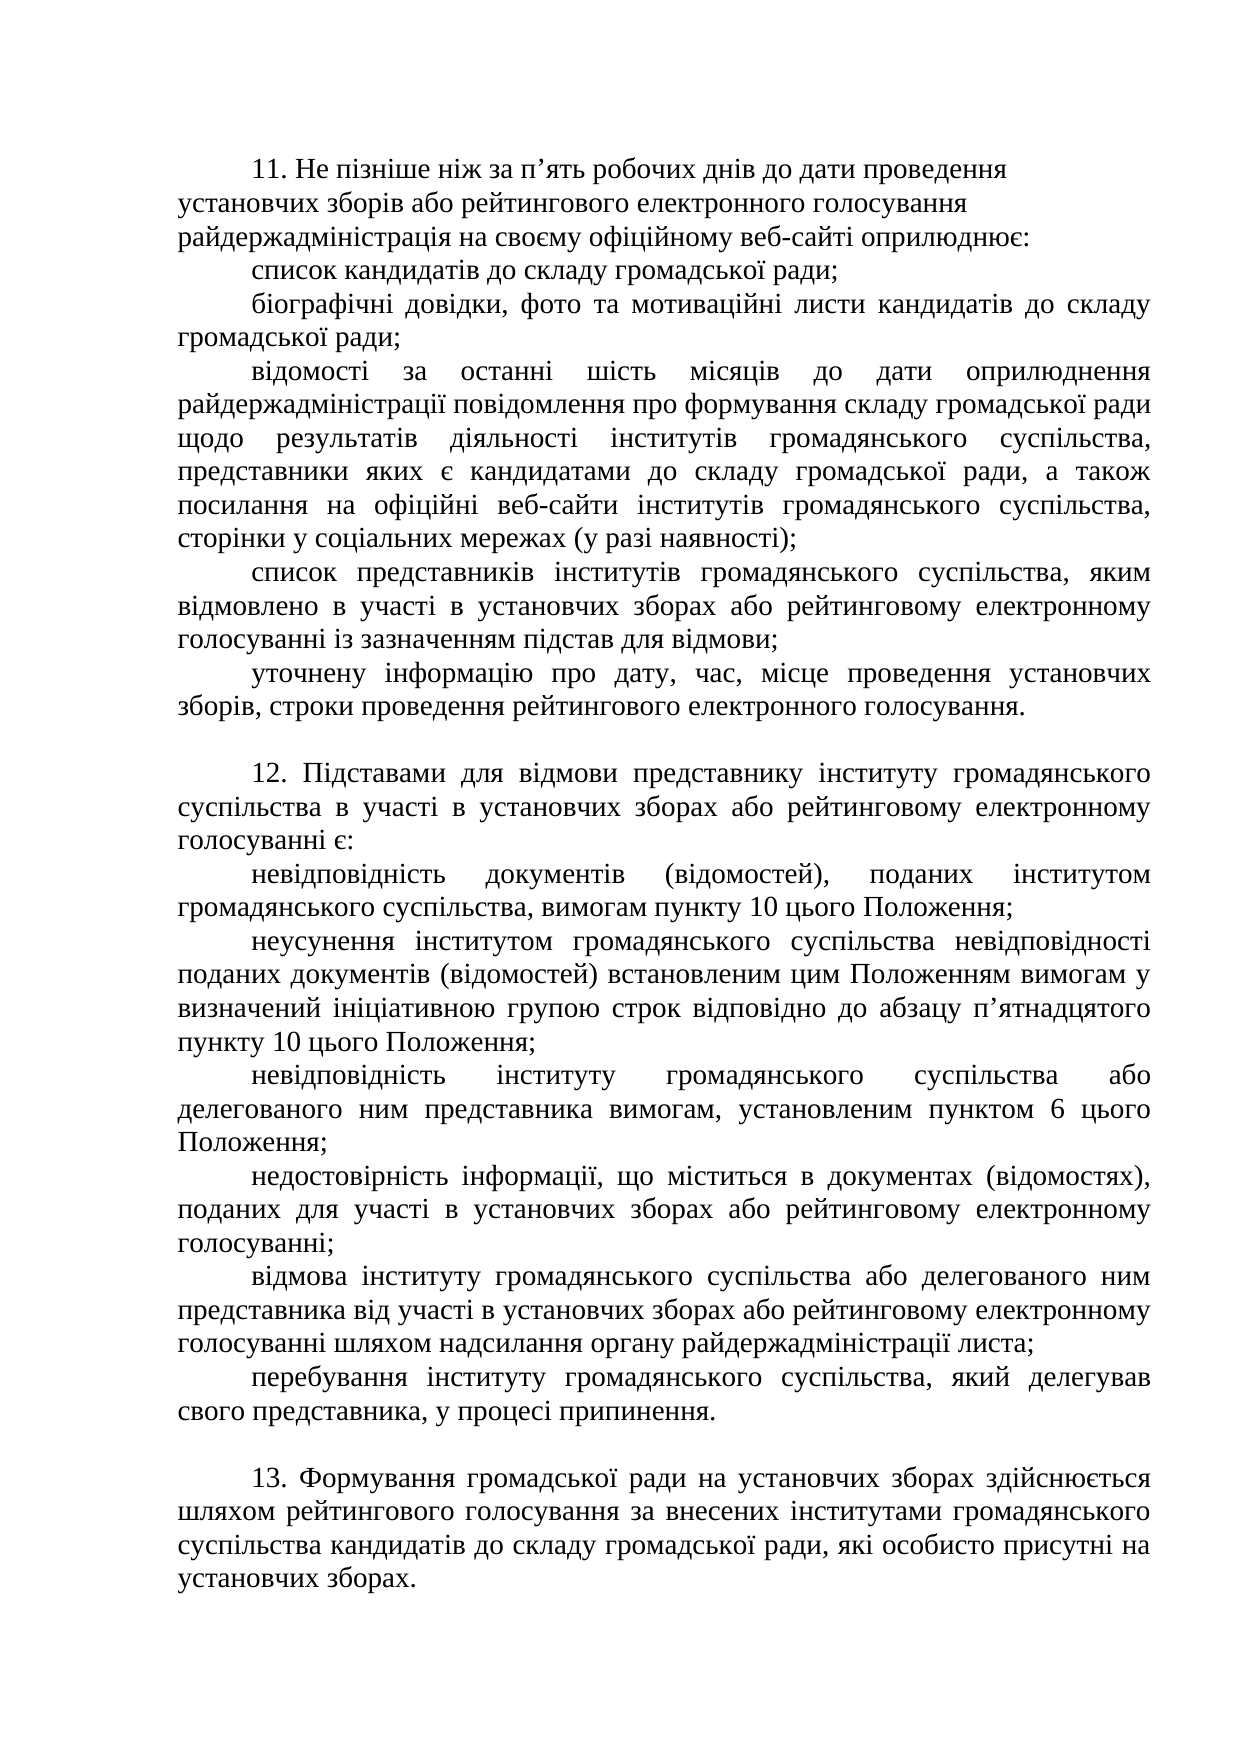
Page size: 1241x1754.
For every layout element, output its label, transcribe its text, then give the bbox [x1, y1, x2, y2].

text відмова інституту громадянського суспільства або делегованого ним представника від участі в установчих зборах або рейтинговому електронному голосуванні шляхом надсилання органу райдержадміністрації листа; [177, 1258, 1152, 1359]
text недостовірність інформації, що міститься в документах (відомостях), поданих для участі в установчих зборах або рейтинговому електронному голосуванні; [177, 1158, 1152, 1258]
text 11. Не пізніше ніж за п’ять робочих днів до дати проведення установчих зборів або рейтингового електронного голосування райдержадміністрація на своєму офіційному веб-сайті оприлюднює: [177, 152, 1152, 252]
text невідповідність інституту громадянського суспільства або делегованого ним представника вимогам, установленим пунктом 6 цього Положення; [177, 1057, 1152, 1158]
text 12. Підставами для відмови представнику інституту громадянського суспільства в участі в установчих зборах або рейтинговому електронному голосуванні є: [177, 755, 1152, 856]
text біографічні довідки, фото та мотиваційні листи кандидатів до складу громадської ради; [177, 286, 1152, 353]
text відомості за останні шість місяців до дати оприлюднення райдержадміністрації повідомлення про формування складу громадської ради щодо результатів діяльності інститутів громадянського суспільства, представники яких є кандидатами до складу громадської ради, а також посилання на офіційні веб-сайти інститутів громадянського суспільства, сторінки у соціальних мережах (у разі наявності); [177, 353, 1152, 554]
text уточнену інформацію про дату, час, місце проведення установчих зборів, строки проведення рейтингового електронного голосування. [177, 655, 1152, 722]
text список представників інститутів громадянського суспільства, яким відмовлено в участі в установчих зборах або рейтинговому електронному голосуванні із зазначенням підстав для відмови; [177, 554, 1152, 655]
text 13. Формування громадської ради на установчих зборах здійснюється шляхом рейтингового голосування за внесених інститутами громадянського суспільства кандидатів до складу громадської ради, які особисто присутні на установчих зборах. [177, 1460, 1152, 1594]
text список кандидатів до складу громадської ради; [177, 252, 1152, 286]
text перебування інституту громадянського суспільства, який делегував свого представника, у процесі припинення. [177, 1359, 1152, 1426]
text неусунення інститутом громадянського суспільства невідповідності поданих документів (відомостей) встановленим цим Положенням вимогам у визначений ініціативною групою строк відповідно до абзацу п’ятнадцятого пункту 10 цього Положення; [177, 923, 1152, 1057]
text невідповідність документів (відомостей), поданих інститутом громадянського суспільства, вимогам пункту 10 цього Положення; [177, 856, 1152, 923]
